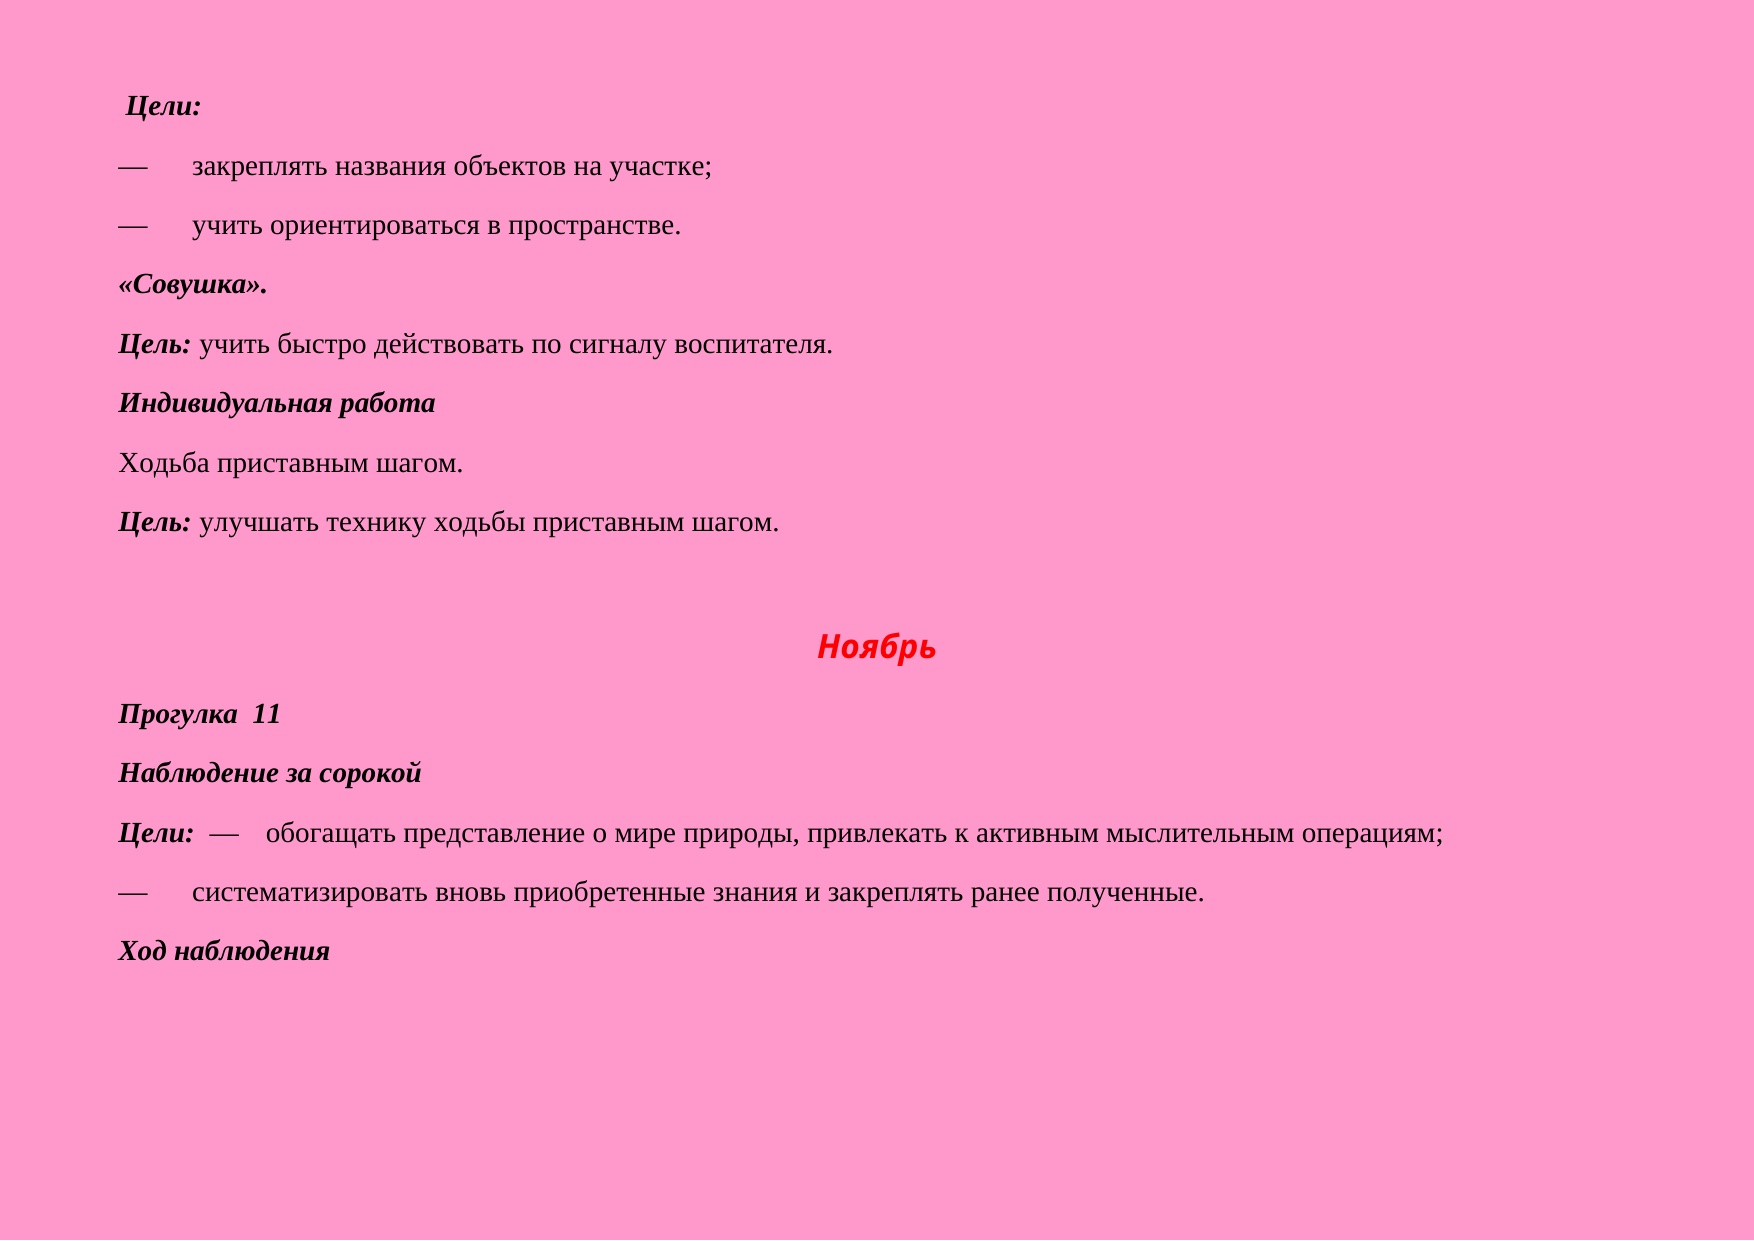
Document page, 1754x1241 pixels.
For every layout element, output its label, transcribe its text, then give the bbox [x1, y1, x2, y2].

text — систематизировать вновь приобретенные знания и закреплять ранее полученные. [118, 874, 1636, 908]
text Цель: учить быстро действовать по сигналу воспитателя. [118, 326, 1636, 359]
text Прогулка 11 [118, 696, 1636, 729]
text Ноябрь [118, 623, 1636, 668]
text Цель: улучшать технику ходьбы приставным шагом. [118, 504, 1636, 538]
text «Совушка». [118, 267, 1636, 300]
text — учить ориентироваться в пространстве. [118, 207, 1636, 241]
text Ход наблюдения [118, 933, 1636, 967]
text Цели: — обогащать представление о мире природы, привлекать к активным мыслительным операциям; [118, 815, 1636, 848]
text Ходьба приставным шагом. [118, 445, 1636, 478]
text Индивидуальная работа [118, 385, 1636, 419]
text — закреплять названия объектов на участке; [118, 148, 1636, 181]
text Цели: [118, 88, 1636, 122]
text Наблюдение за сорокой [118, 755, 1636, 789]
